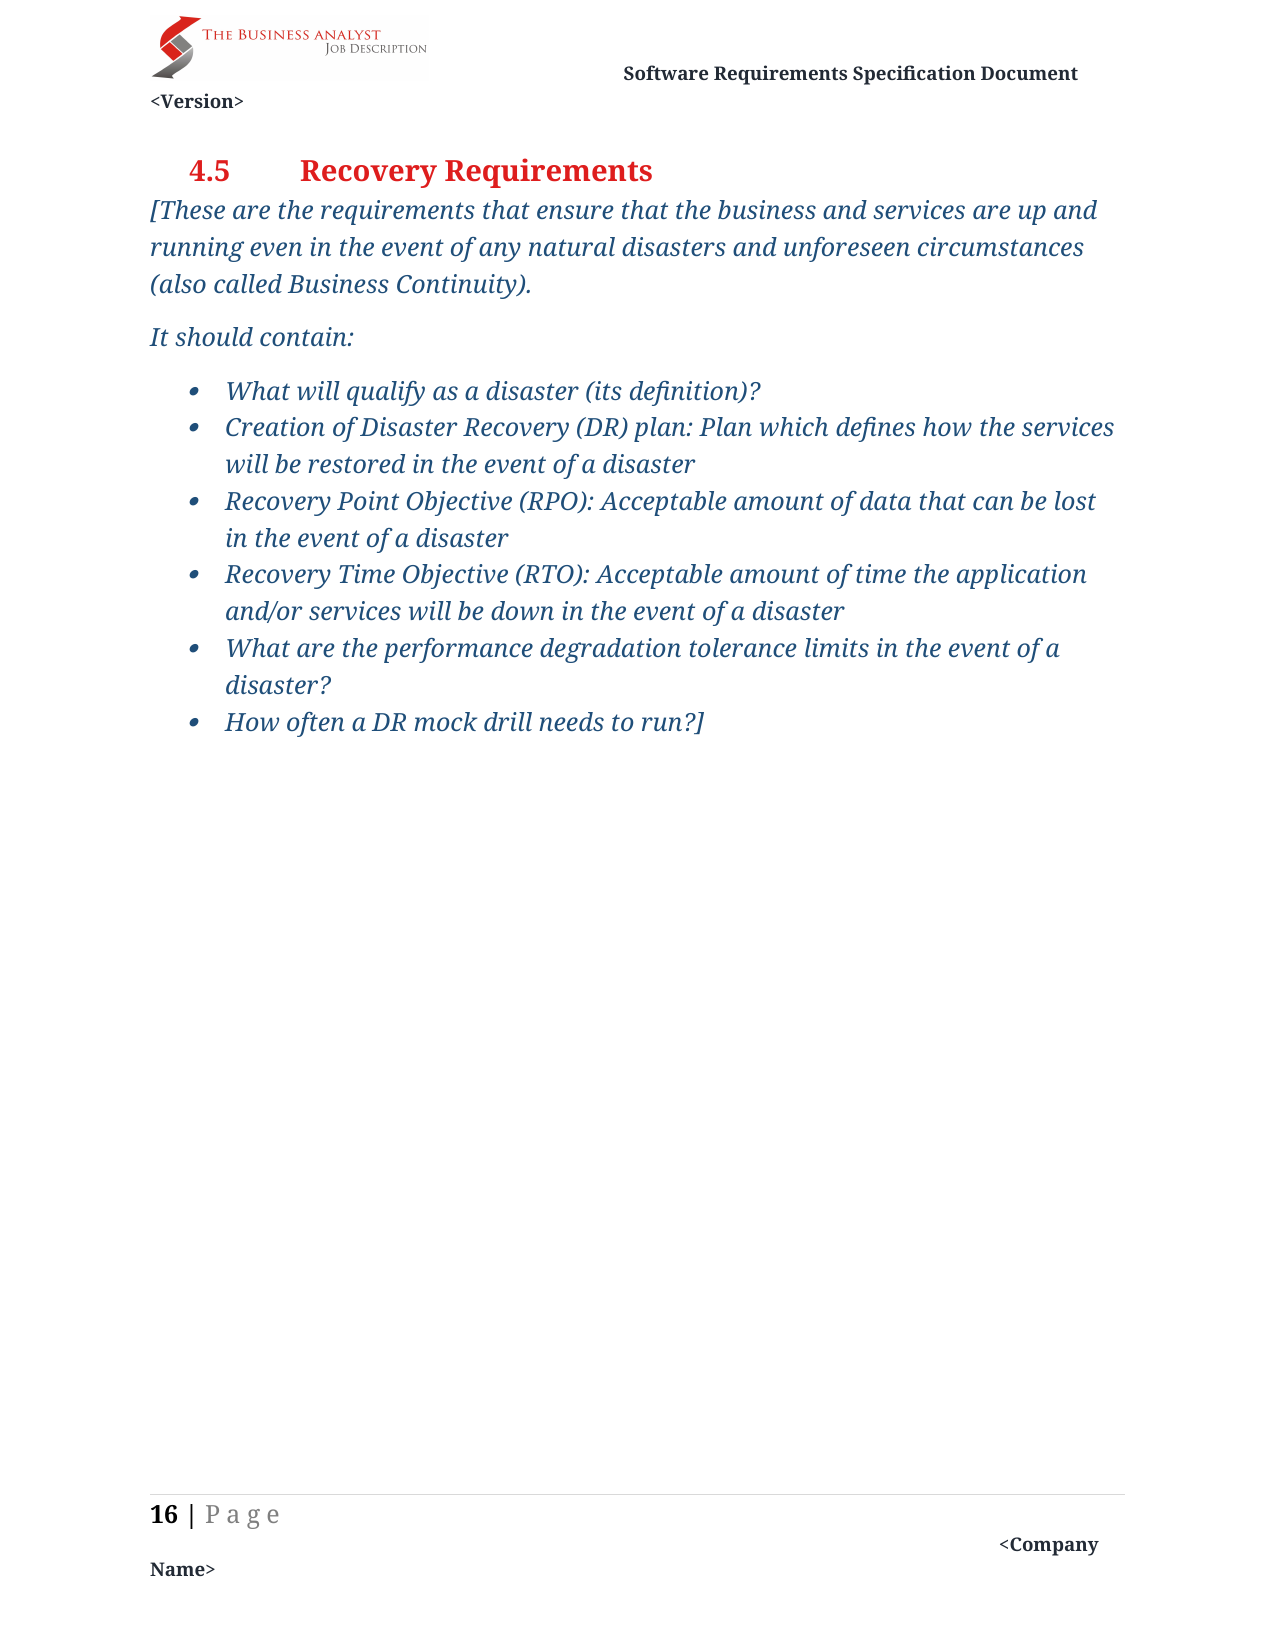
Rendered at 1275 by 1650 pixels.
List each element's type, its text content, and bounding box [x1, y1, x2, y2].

text It should contain: [150, 320, 1125, 354]
list What will qualify as a disaster (its definition)? [187, 373, 1125, 407]
subtitle Recovery Requirements [189, 150, 1125, 190]
list Creation of Disaster Recovery (DR) plan: Plan which defines how the services will be restored in the event of a disaster [187, 410, 1125, 481]
list Recovery Time Objective (RTO): Acceptable amount of time the application and/or services will be down in the event of a disaster [187, 557, 1125, 628]
picture [150, 15, 429, 81]
list How often a DR mock drill needs to run?] [187, 704, 1125, 738]
text [These are the requirements that ensure that the business and services are up and running even in the event of any natural disasters and unforeseen circumstances (also called Business Continuity). [150, 193, 1125, 300]
list Recovery Point Objective (RPO): Acceptable amount of data that can be lost in the event of a disaster [187, 483, 1125, 554]
list What are the performance degradation tolerance limits in the event of a disaster? [187, 631, 1125, 701]
